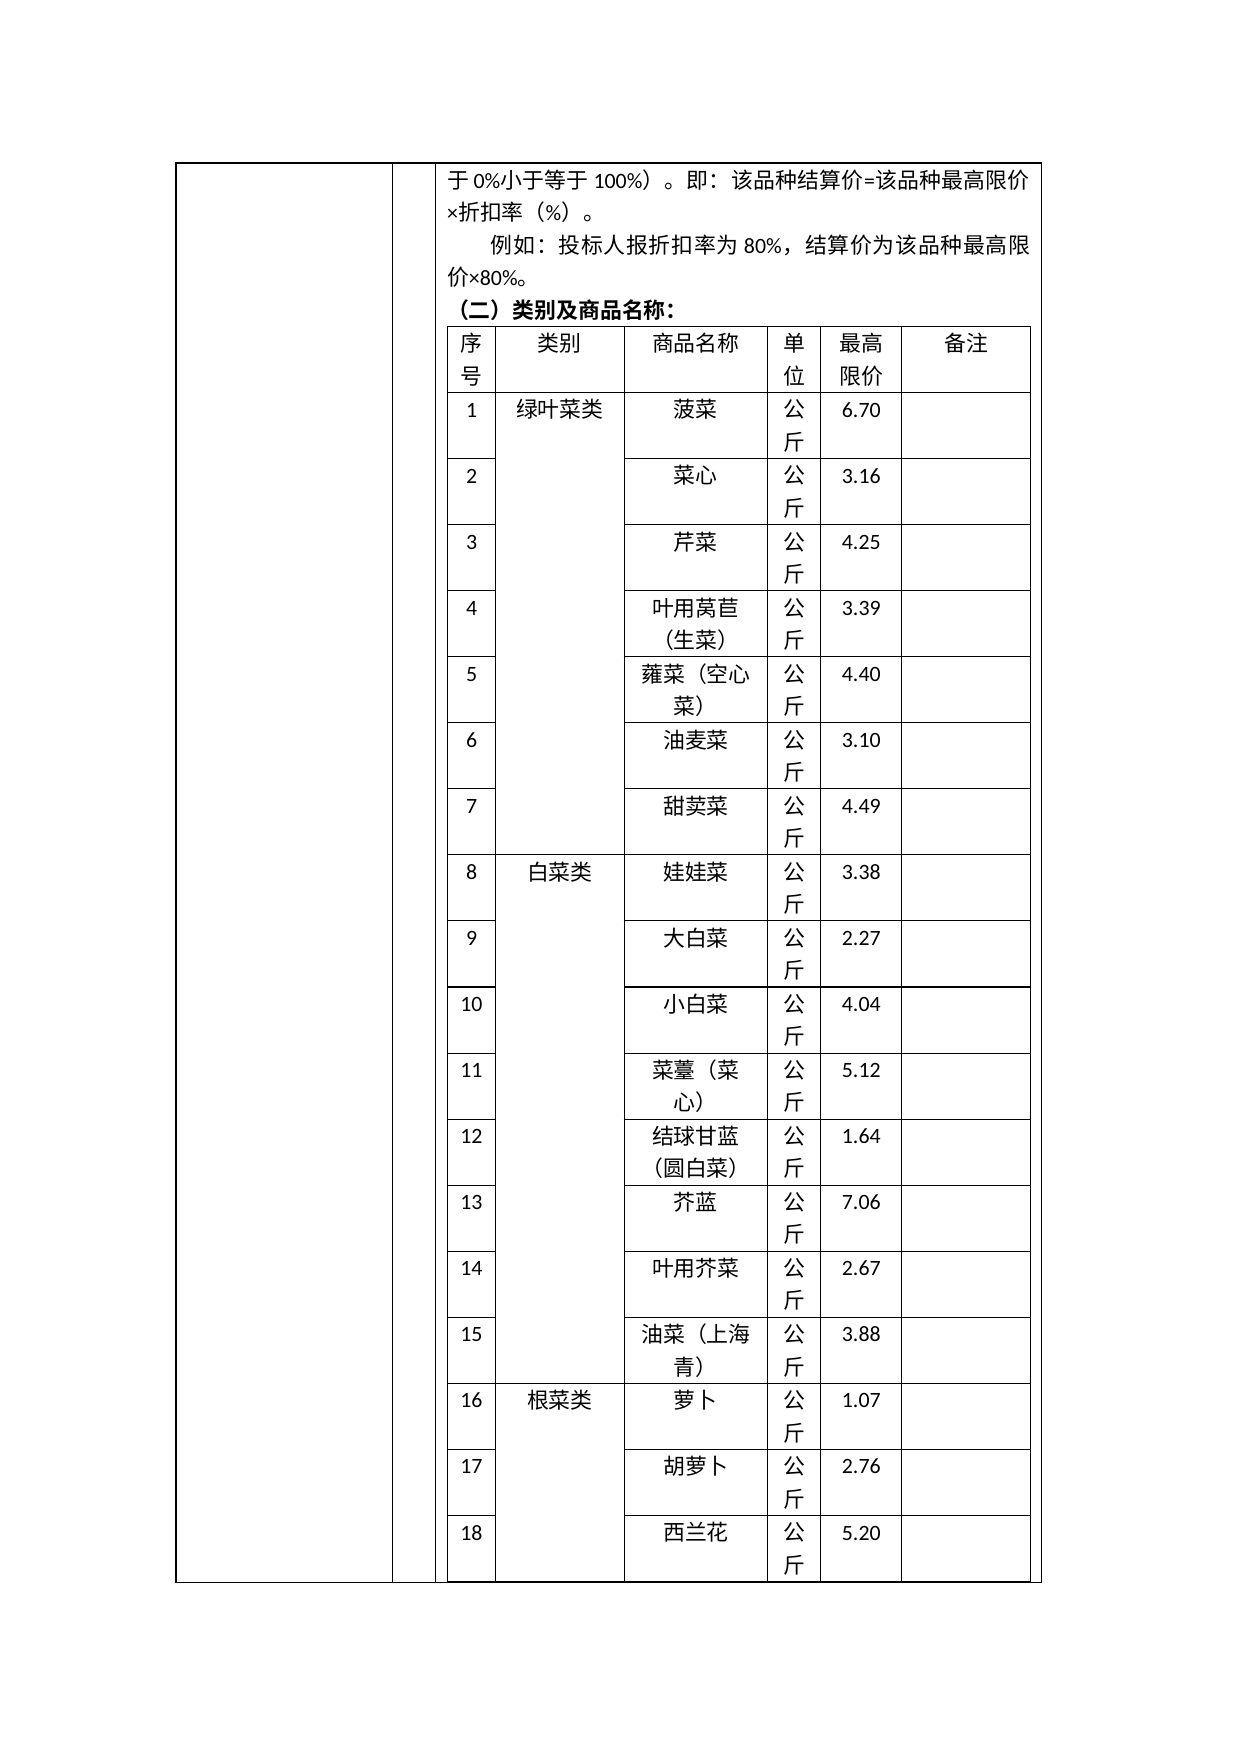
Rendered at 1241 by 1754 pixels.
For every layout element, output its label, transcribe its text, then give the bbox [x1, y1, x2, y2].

table_cell 1 [393, 164, 435, 1582]
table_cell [436, 164, 1041, 1582]
table_cell [177, 164, 392, 1582]
